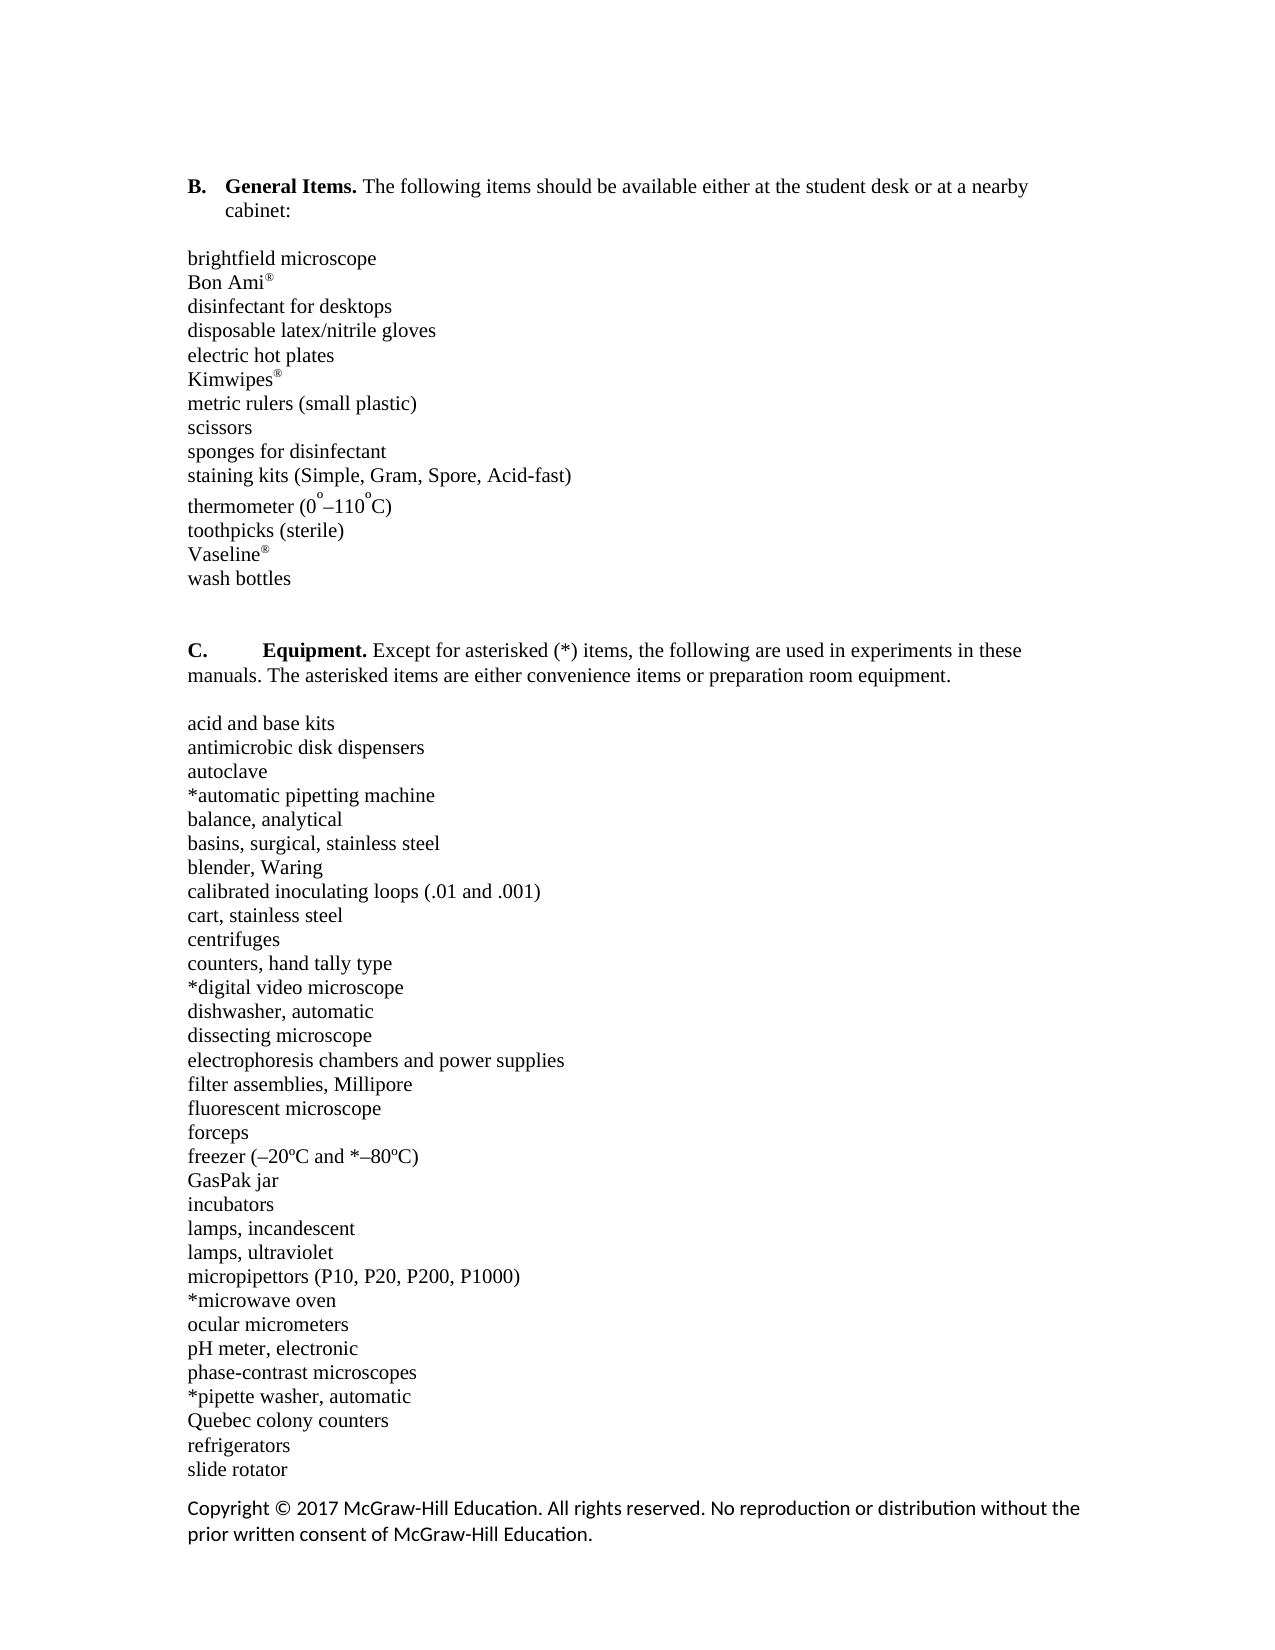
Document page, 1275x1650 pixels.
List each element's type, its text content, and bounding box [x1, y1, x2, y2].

text toothpicks (sterile) [187, 518, 1087, 542]
text lamps, ultraviolet [187, 1240, 1087, 1264]
text phase-contrast microscopes [187, 1360, 1087, 1384]
text dissecting microscope [187, 1023, 1087, 1047]
text Quebec colony counters [187, 1408, 1087, 1432]
text micropipettors (P10, P20, P200, P1000) [187, 1264, 1087, 1288]
text calibrated inoculating loops (.01 and .001) [187, 879, 1087, 903]
text centrifuges [187, 927, 1087, 951]
text pH meter, electronic [187, 1336, 1087, 1360]
text autoclave [187, 759, 1087, 783]
text staining kits (Simple, Gram, Spore, Acid-fast) [187, 463, 1087, 487]
text fluorescent microscope [187, 1096, 1087, 1120]
text B. General Items. The following items should be available either at the student desk or at a nearby cabinet: [187, 174, 1089, 222]
text acid and base kits [187, 711, 1087, 735]
text slide rotator [187, 1457, 1087, 1481]
text Kimwipes® [187, 367, 1087, 391]
text Vaseline® [187, 542, 1087, 566]
text dishwasher, automatic [187, 999, 1087, 1023]
text *digital video microscope [187, 975, 1087, 999]
text Bon Ami® [187, 270, 1087, 294]
text incubators [187, 1192, 1087, 1216]
text refrigerators [187, 1432, 1087, 1457]
text scissors [187, 415, 1087, 439]
text *microwave oven [187, 1288, 1087, 1312]
text forceps [187, 1120, 1087, 1144]
text lamps, incandescent [187, 1216, 1087, 1240]
text blender, Waring [187, 855, 1087, 879]
text wash bottles [187, 566, 1087, 590]
text counters, hand tally type [187, 951, 1087, 975]
text brightfield microscope [187, 246, 1087, 270]
text freezer (–20ºC and *–80ºC) [187, 1144, 1087, 1168]
text cart, stainless steel [187, 903, 1087, 927]
text C. Equipment. Except for asterisked (*) items, the following are used in experiments in these manuals. The asterisked items are either convenience items or preparation room equipment. [187, 638, 1087, 687]
text basins, surgical, stainless steel [187, 831, 1087, 855]
text sponges for disinfectant [187, 439, 1087, 463]
text electric hot plates [187, 342, 1087, 367]
text GasPak jar [187, 1168, 1087, 1192]
text disinfectant for desktops [187, 294, 1087, 318]
text filter assemblies, Millipore [187, 1072, 1087, 1096]
text metric rulers (small plastic) [187, 391, 1087, 415]
text *automatic pipetting machine [187, 783, 1087, 807]
text antimicrobic disk dispensers [187, 735, 1087, 759]
text ocular micrometers [187, 1312, 1087, 1336]
text electrophoresis chambers and power supplies [187, 1047, 1087, 1072]
text disposable latex/nitrile gloves [187, 318, 1087, 342]
text *pipette washer, automatic [187, 1384, 1087, 1408]
text thermometer (0º–110ºC) [187, 487, 1087, 518]
text balance, analytical [187, 807, 1087, 831]
